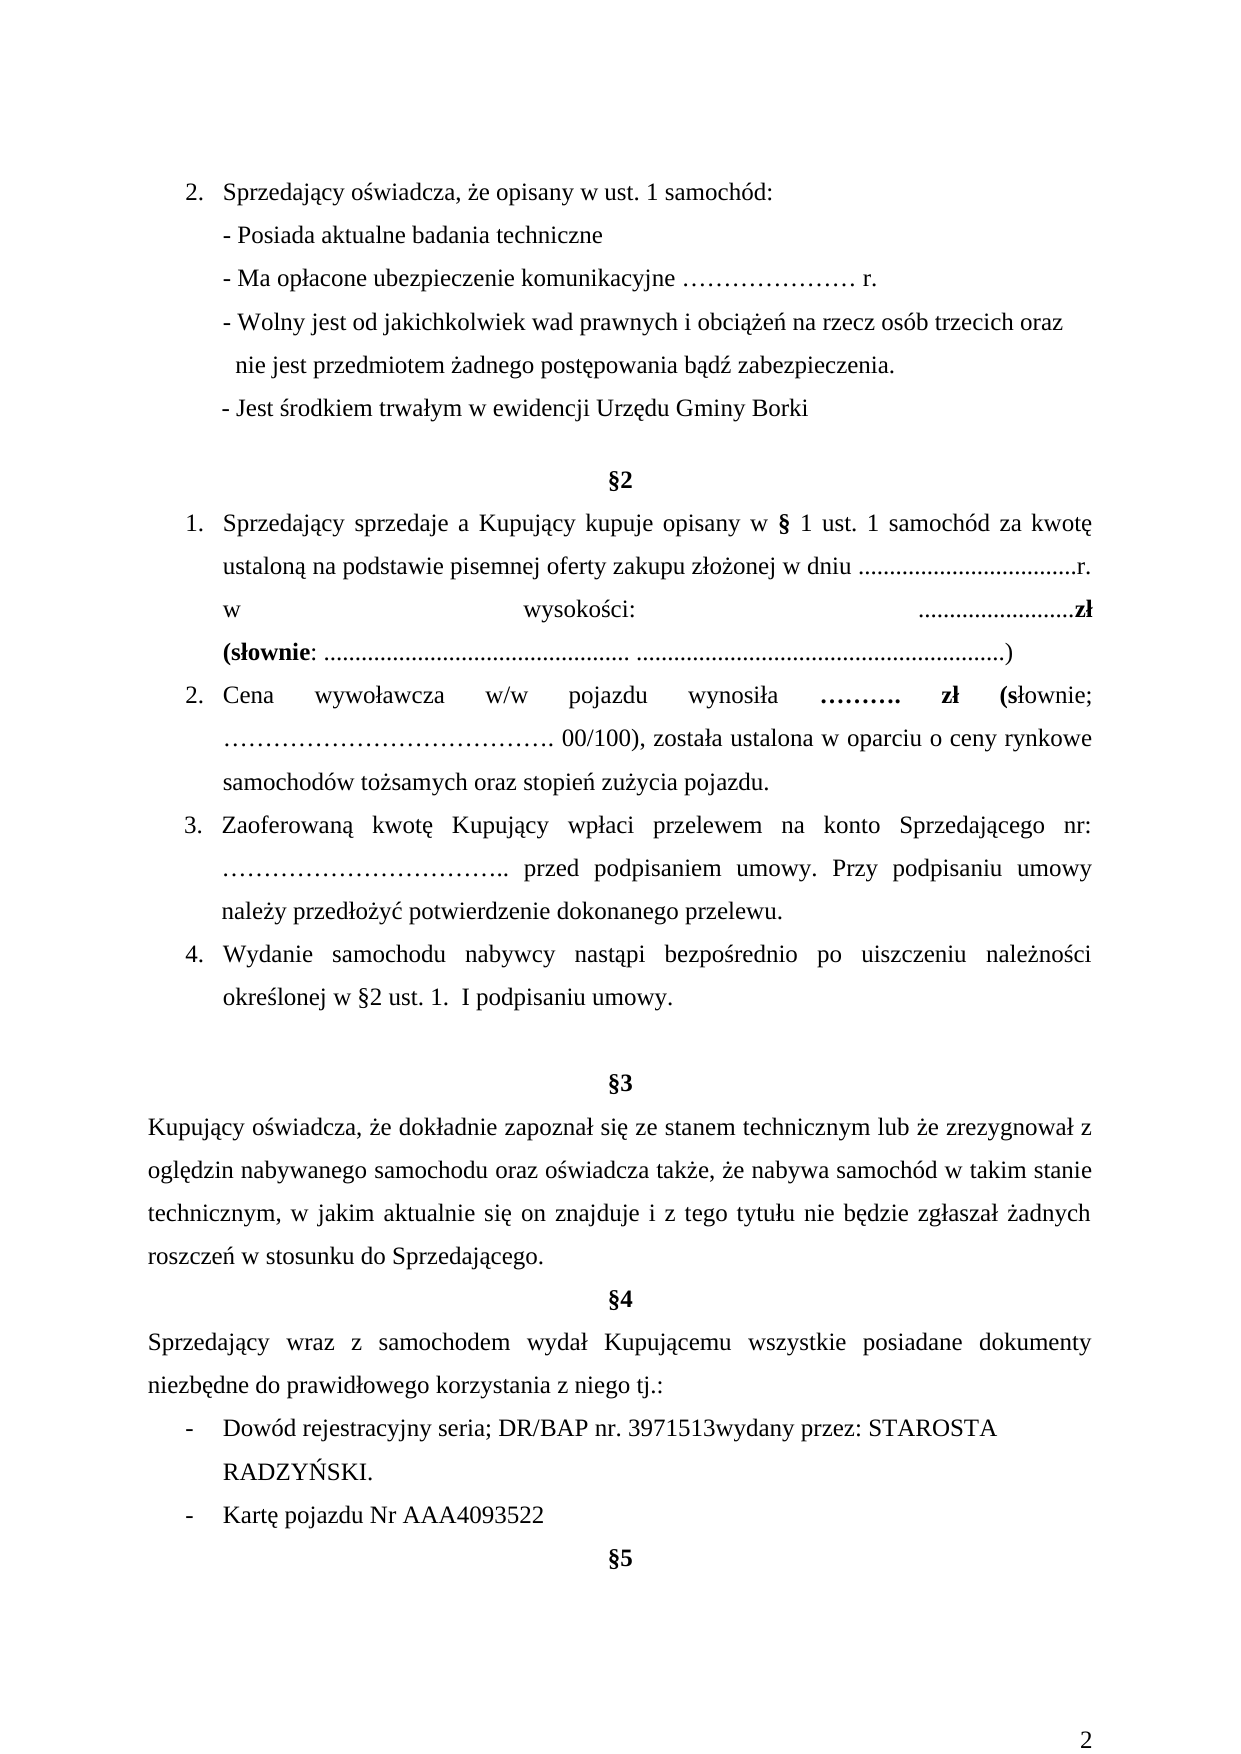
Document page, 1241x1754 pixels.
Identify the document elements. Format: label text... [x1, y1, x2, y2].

list Wydanie samochodu nabywcy nastąpi bezpośrednio po uiszczeniu należności określonej w §2 ust. 1. I podpisaniu umowy. [185, 939, 1092, 1011]
list Dowód rejestracyjny seria; DR/BAP nr. 3971513wydany przez: STAROSTA RADZYŃSKI. [185, 1413, 1092, 1485]
text Sprzedający wraz z samochodem wydał Kupującemu wszystkie posiadane dokumenty niezbędne do prawidłowego korzystania z niego tj.: [148, 1327, 1092, 1399]
list Sprzedający sprzedaje a Kupujący kupuje opisany w § 1 ust. 1 samochód za kwotę ustaloną na podstawie pisemnej oferty zakupu złożonej w dniu ...................................r. w wysokości: .........................zł (słownie: ................................................. ...........................................................) [185, 508, 1092, 666]
text nie jest przedmiotem żadnego postępowania bądź zabezpieczenia. [223, 350, 1092, 378]
text §2 [148, 465, 1092, 493]
list Sprzedający oświadcza, że opisany w ust. 1 samochód: [185, 177, 1092, 206]
text - Wolny jest od jakichkolwiek wad prawnych i obciążeń na rzecz osób trzecich oraz [223, 307, 1092, 335]
list Cena wywoławcza w/w pojazdu wynosiła ………. zł (słownie; …………………………………. 00/100), została ustalona w oparciu o ceny rynkowe samochodów tożsamych oraz stopień zużycia pojazdu. [185, 680, 1092, 795]
text - Posiada aktualne badania techniczne [223, 220, 1092, 249]
text Kupujący oświadcza, że dokładnie zapoznał się ze stanem technicznym lub że zrezygnował z oględzin nabywanego samochodu oraz oświadcza także, że nabywa samochód w takim stanie technicznym, w jakim aktualnie się on znajduje i z tego tytułu nie będzie zgłaszał żadnych roszczeń w stosunku do Sprzedającego. [148, 1112, 1092, 1270]
list Zaoferowaną kwotę Kupujący wpłaci przelewem na konto Sprzedającego nr: …………………………….. przed podpisaniem umowy. Przy podpisaniu umowy należy przedłożyć potwierdzenie dokonanego przelewu. [184, 810, 1092, 925]
text §4 [148, 1284, 1092, 1313]
text - Jest środkiem trwałym w ewidencji Urzędu Gminy Borki [148, 393, 1092, 422]
list Kartę pojazdu Nr AAA4093522 [185, 1500, 1092, 1528]
text §5 [148, 1543, 1092, 1572]
text - Ma opłacone ubezpieczenie komunikacyjne ………………… r. [223, 263, 1092, 292]
text §3 [148, 1068, 1092, 1097]
